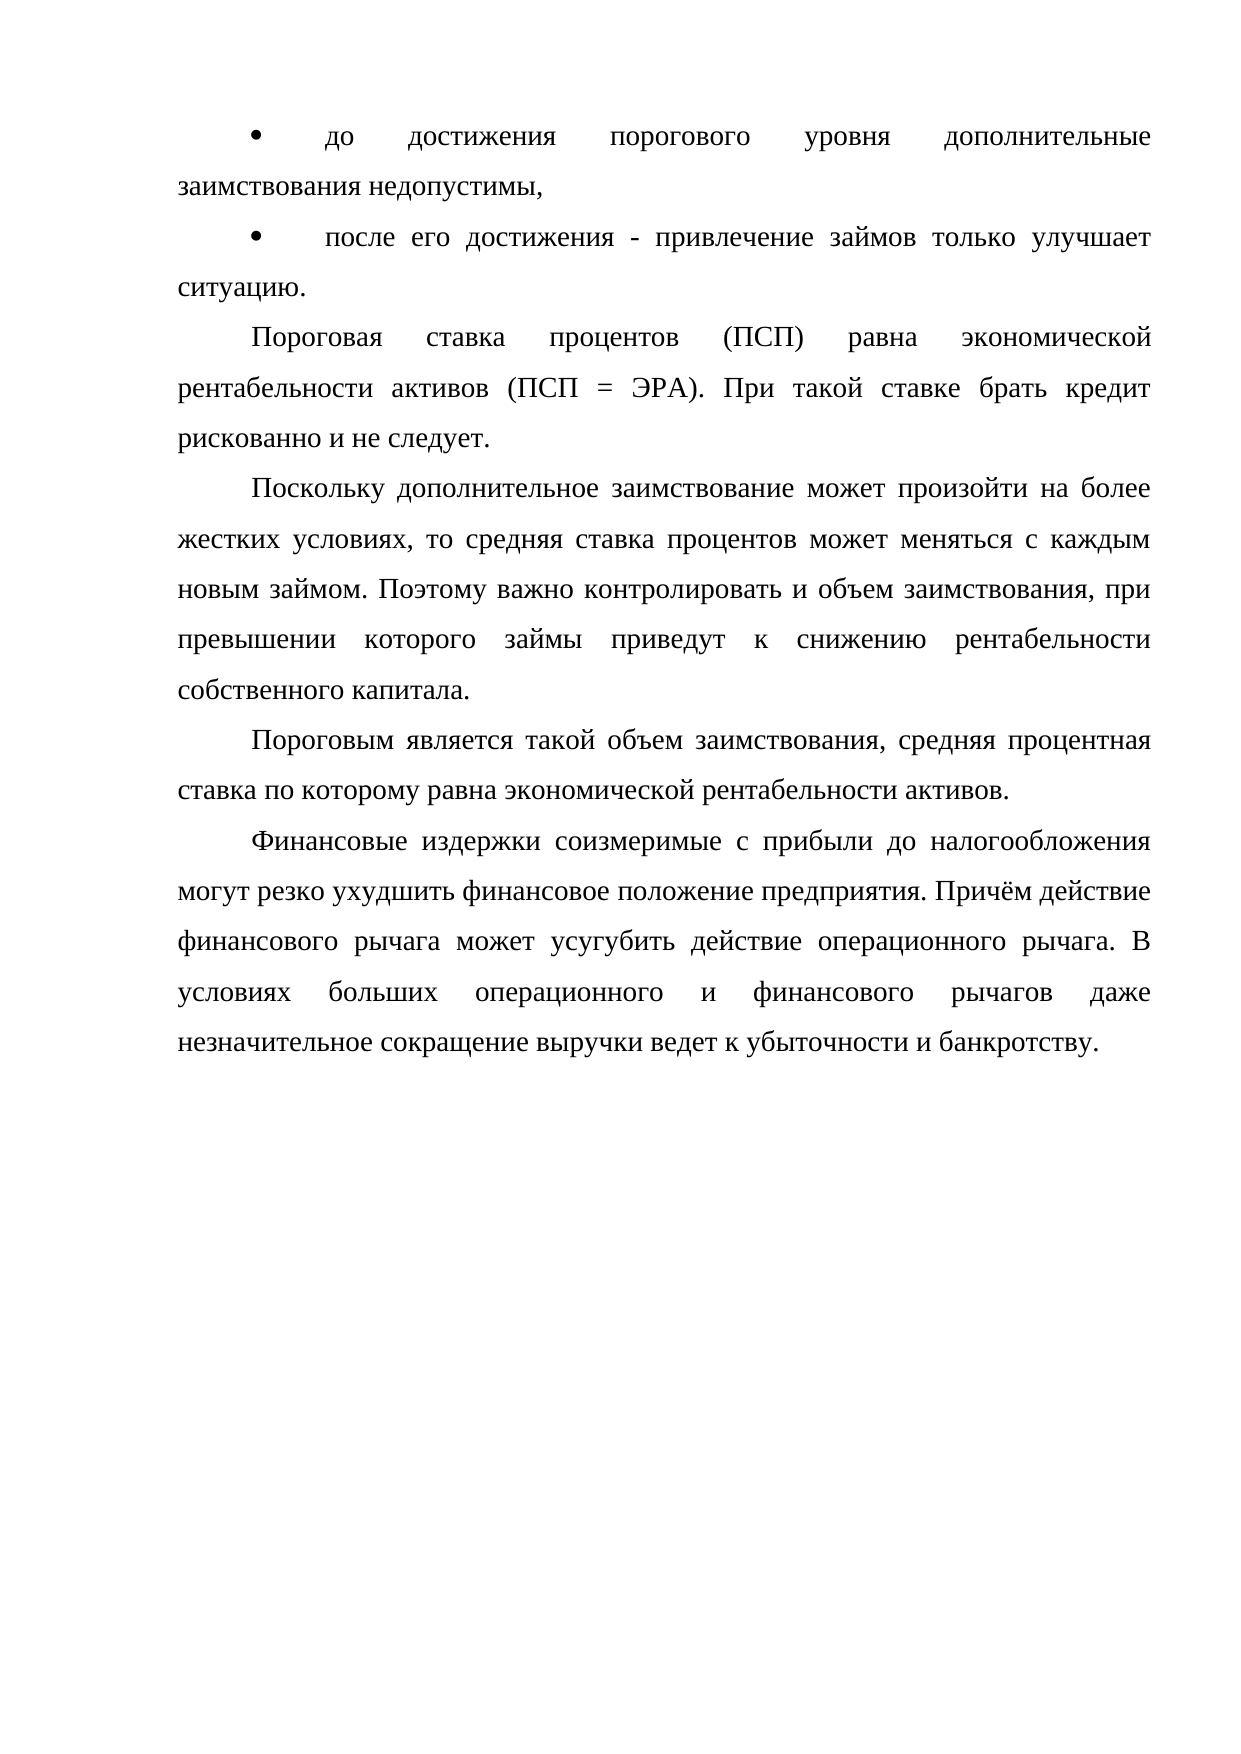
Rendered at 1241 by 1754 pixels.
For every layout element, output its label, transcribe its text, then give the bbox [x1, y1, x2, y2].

text Поскольку дополнительное заимствование может произойти на более жестких условиях, то средняя ставка процентов может меняться с каждым новым займом. Поэтому важно контролировать и объем заимствования, при превышении которого займы приведут к снижению рентабельности собственного капитала. [177, 471, 1152, 705]
text Пороговая ставка процентов (ПСП) равна экономической рентабельности активов (ПСП = ЭРА). При такой ставке брать кредит рискованно и не следует. [177, 319, 1152, 454]
text Пороговым является такой объем заимствования, средняя процентная ставка по которому равна экономической рентабельности активов. [177, 722, 1152, 806]
list до достижения порогового уровня дополнительные заимствования недопустимы, [177, 118, 1152, 202]
list Финансовые издержки соизмеримые с прибыли до налогообложения могут резко ухудшить финансовое положение предприятия. Причём действие финансового рычага может усугубить действие операционного рычага. В условиях больших операционного и финансового рычагов даже незначительное сокращение выручки ведет к убыточности и банкротству. [177, 823, 1152, 1057]
list после его достижения - привлечение займов только улучшает ситуацию. [177, 219, 1152, 303]
